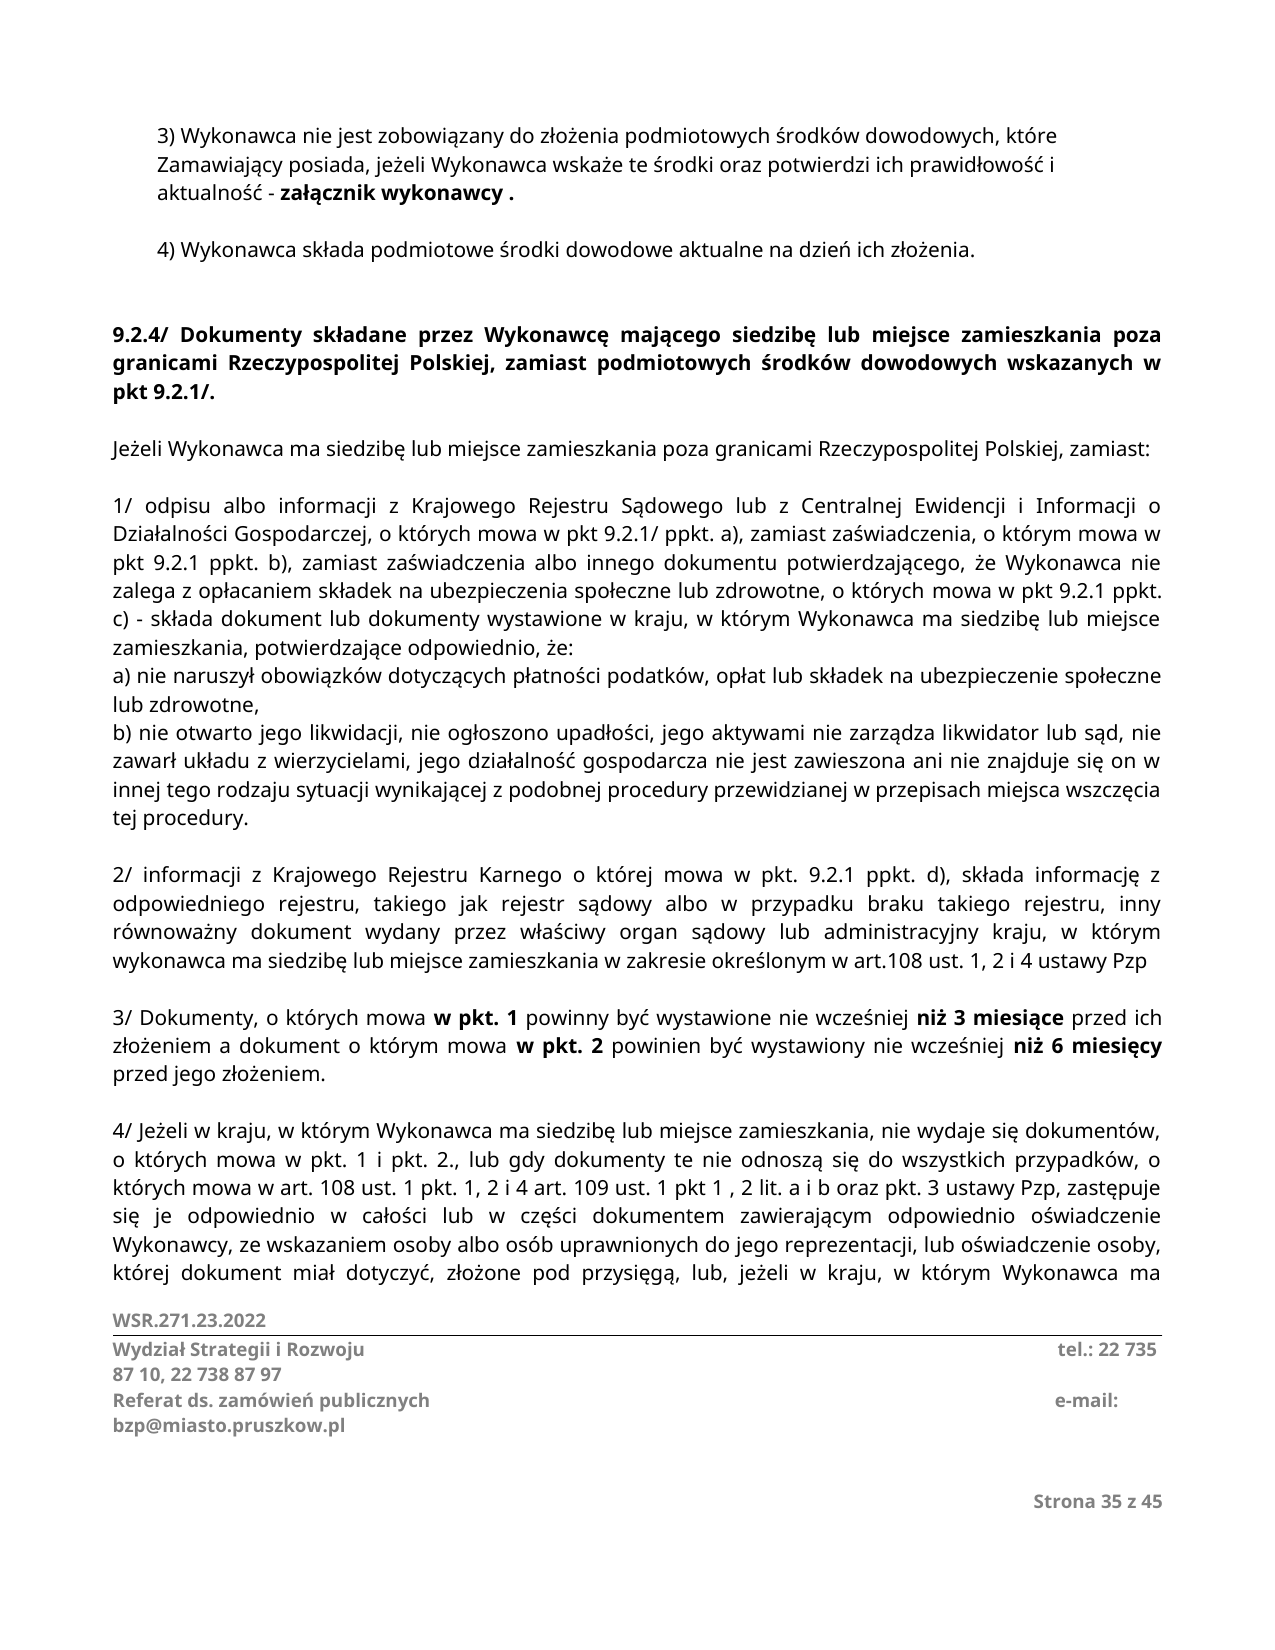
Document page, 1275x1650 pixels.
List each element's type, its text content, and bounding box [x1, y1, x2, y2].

text Jeżeli Wykonawca ma siedzibę lub miejsce zamieszkania poza granicami Rzeczypospolitej Polskiej, zamiast: [112, 434, 1162, 462]
text 2/ informacji z Krajowego Rejestru Karnego o której mowa w pkt. 9.2.1 ppkt. d), składa informację z odpowiedniego rejestru, takiego jak rejestr sądowy albo w przypadku braku takiego rejestru, inny równoważny dokument wydany przez właściwy organ sądowy lub administracyjny kraju, w którym wykonawca ma siedzibę lub miejsce zamieszkania w zakresie określonym w art.108 ust. 1, 2 i 4 ustawy Pzp [112, 860, 1162, 974]
text 4) Wykonawca składa podmiotowe środki dowodowe aktualne na dzień ich złożenia. [157, 235, 1162, 263]
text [112, 1116, 1162, 1287]
text a) nie naruszył obowiązków dotyczących płatności podatków, opłat lub składek na ubezpieczenie społeczne lub zdrowotne, [112, 661, 1162, 718]
text b) nie otwarto jego likwidacji, nie ogłoszono upadłości, jego aktywami nie zarządza likwidator lub sąd, nie zawarł układu z wierzycielami, jego działalność gospodarcza nie jest zawieszona ani nie znajduje się on w innej tego rodzaju sytuacji wynikającej z podobnej procedury przewidzianej w przepisach miejsca wszczęcia tej procedury. [112, 718, 1162, 832]
text 3) Wykonawca nie jest zobowiązany do złożenia podmiotowych środków dowodowych, które Zamawiający posiada, jeżeli Wykonawca wskaże te środki oraz potwierdzi ich prawidłowość i aktualność - załącznik wykonawcy . [157, 121, 1162, 207]
text 9.2.4/ Dokumenty składane przez Wykonawcę mającego siedzibę lub miejsce zamieszkania poza granicami Rzeczypospolitej Polskiej, zamiast podmiotowych środków dowodowych wskazanych w pkt 9.2.1/. [112, 320, 1162, 405]
text 3/ Dokumenty, o których mowa w pkt. 1 powinny być wystawione nie wcześniej niż 3 miesiące przed ich złożeniem a dokument o którym mowa w pkt. 2 powinien być wystawiony nie wcześniej niż 6 miesięcy przed jego złożeniem. [112, 1003, 1162, 1088]
text 1/ odpisu albo informacji z Krajowego Rejestru Sądowego lub z Centralnej Ewidencji i Informacji o Działalności Gospodarczej, o których mowa w pkt 9.2.1/ ppkt. a), zamiast zaświadczenia, o którym mowa w pkt 9.2.1 ppkt. b), zamiast zaświadczenia albo innego dokumentu potwierdzającego, że Wykonawca nie zalega z opłacaniem składek na ubezpieczenia społeczne lub zdrowotne, o których mowa w pkt 9.2.1 ppkt. c) - składa dokument lub dokumenty wystawione w kraju, w którym Wykonawca ma siedzibę lub miejsce zamieszkania, potwierdzające odpowiednio, że: [112, 491, 1162, 661]
